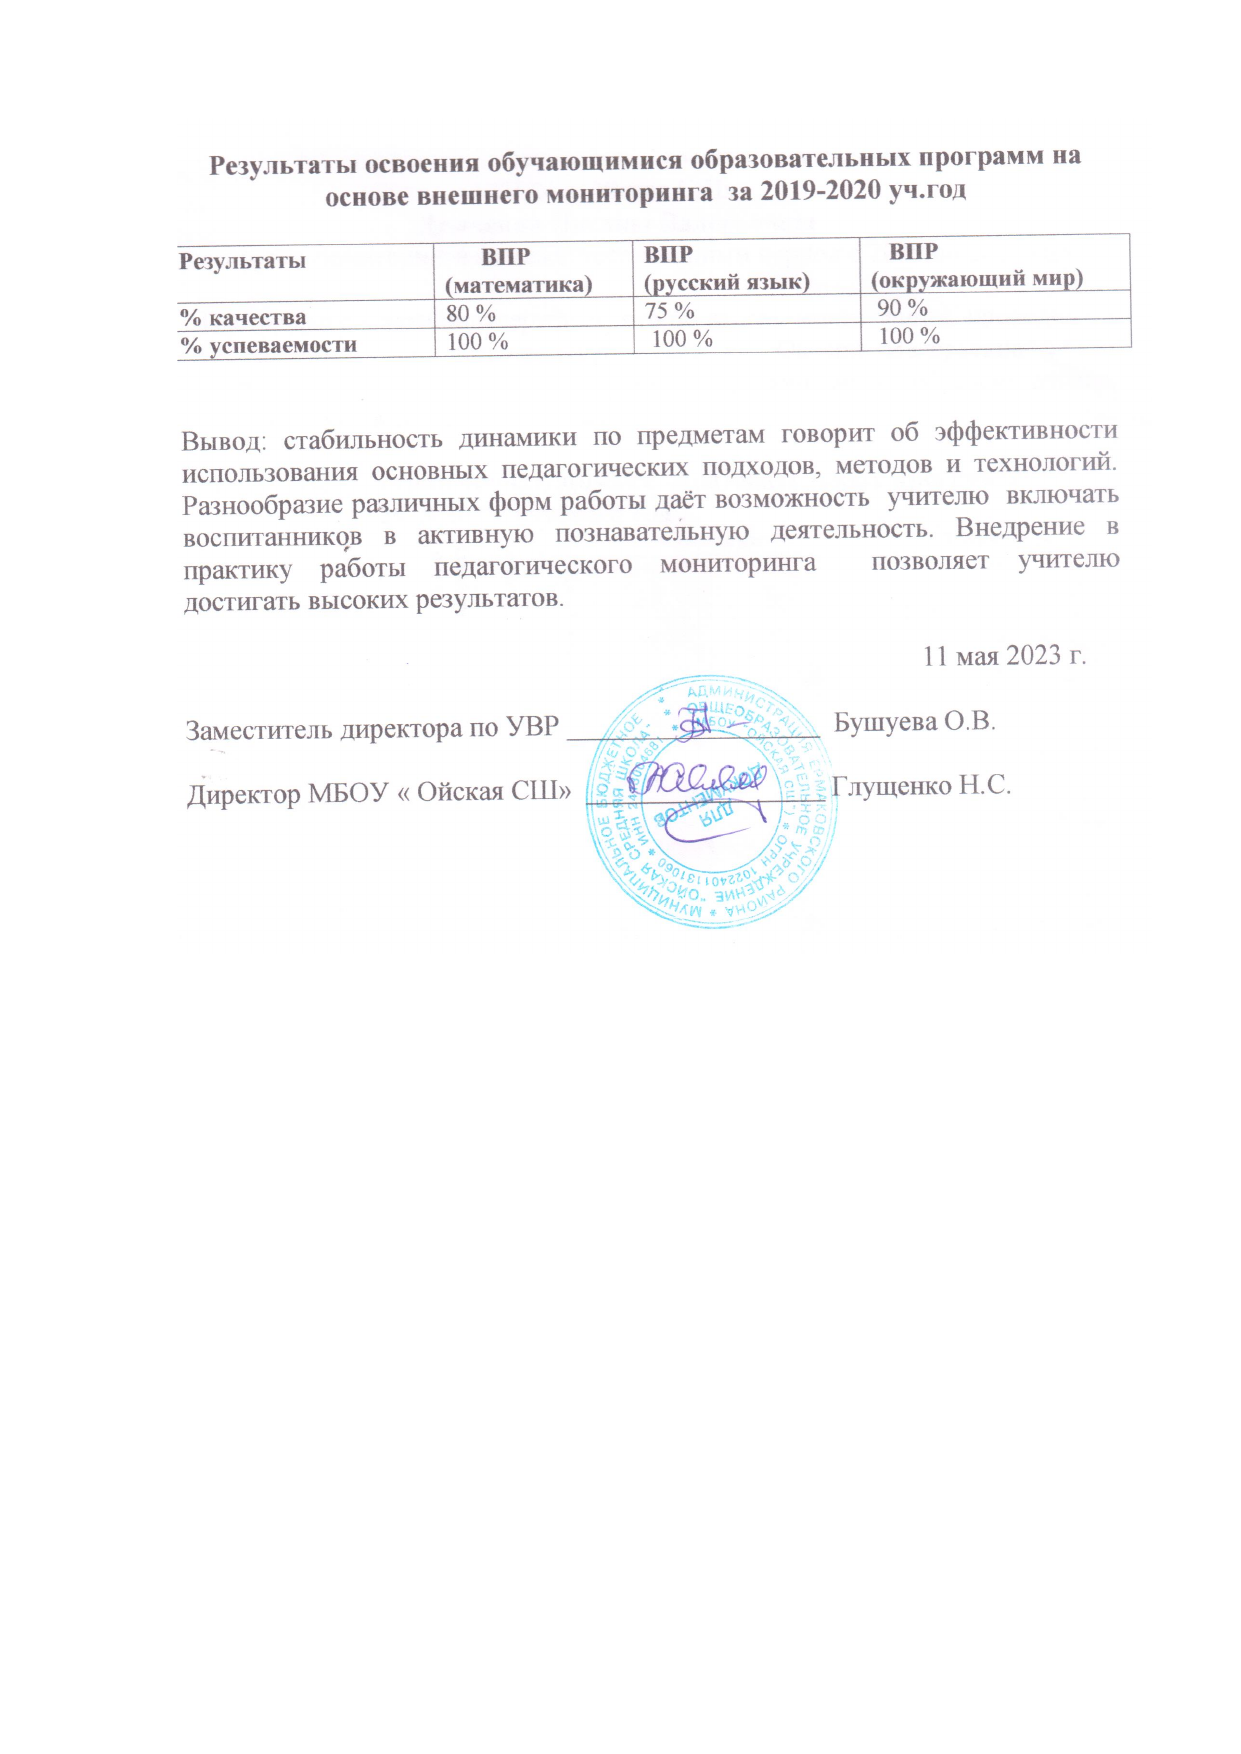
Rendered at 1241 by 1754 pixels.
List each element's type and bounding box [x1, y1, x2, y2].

picture [177, 118, 1152, 954]
